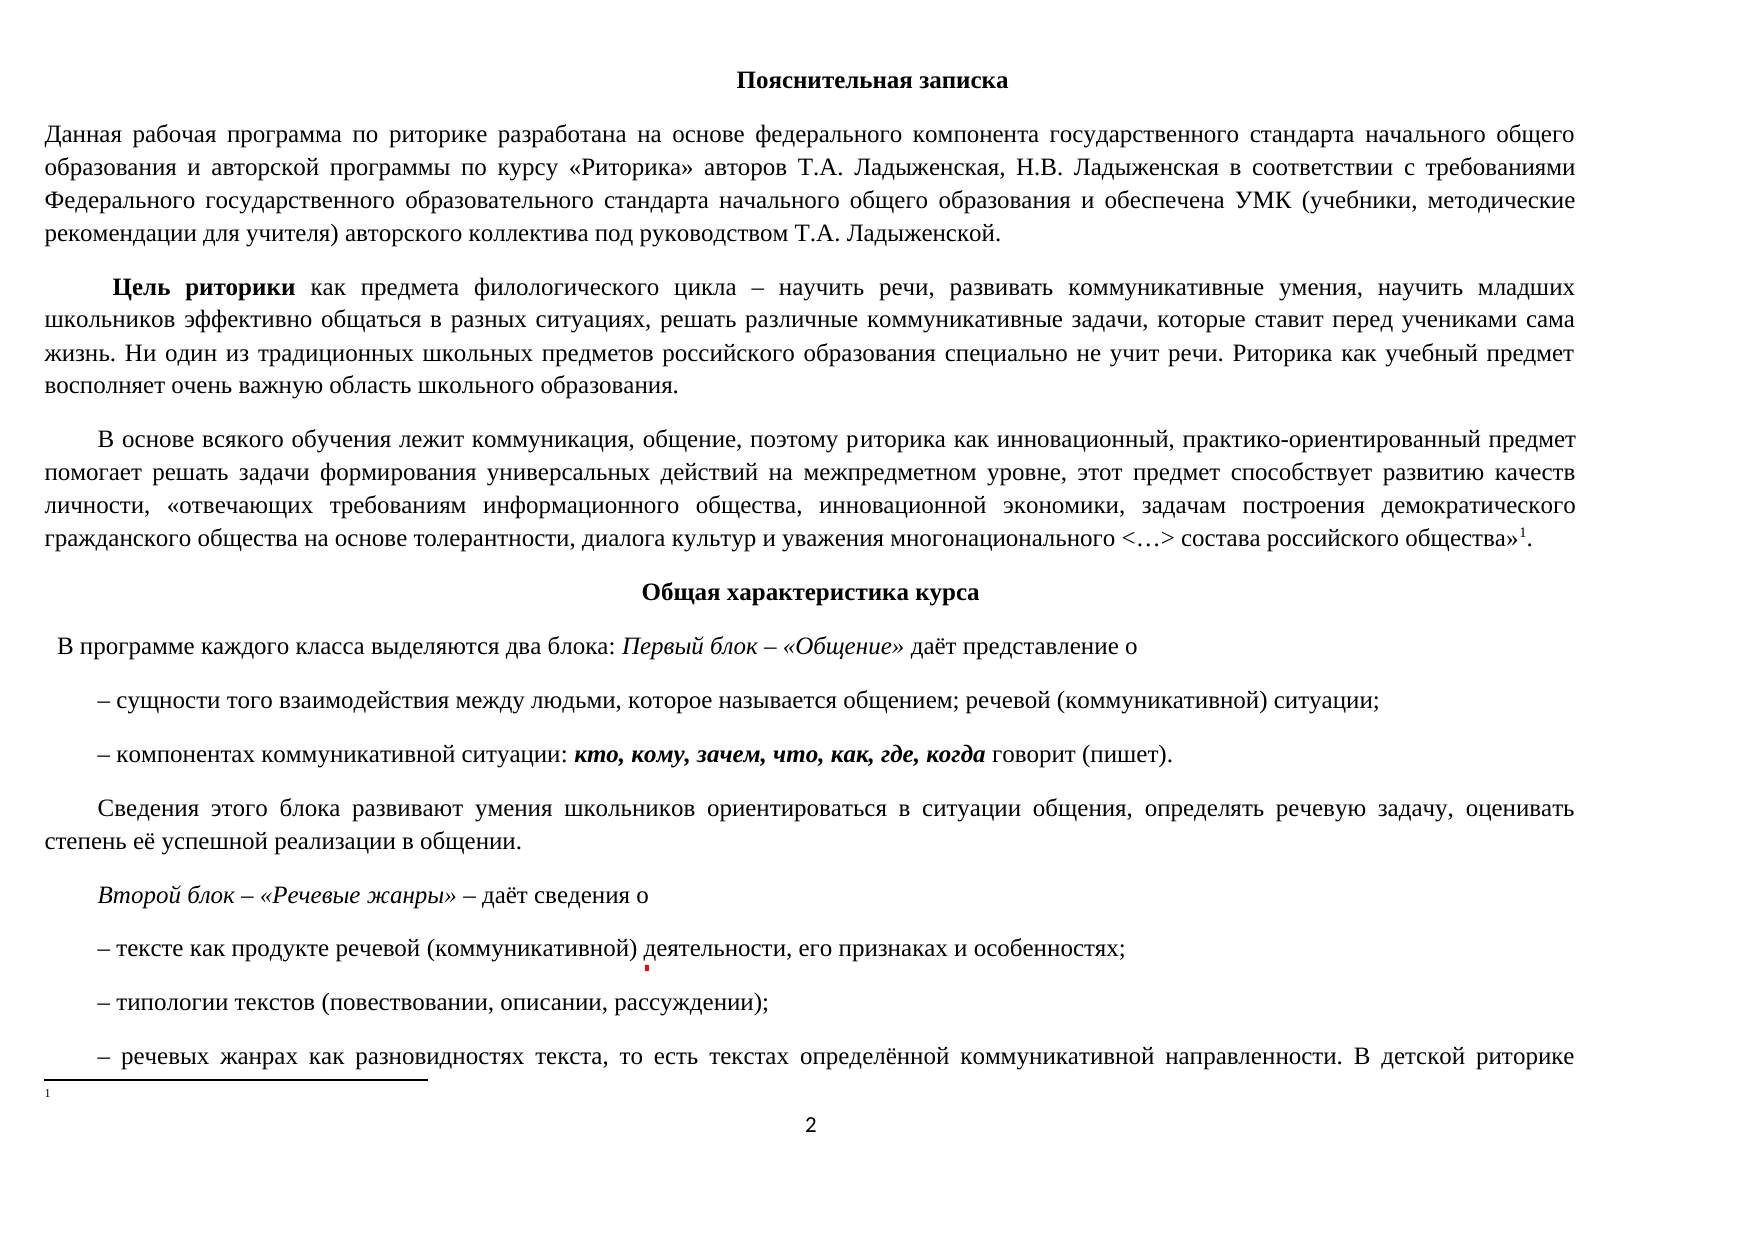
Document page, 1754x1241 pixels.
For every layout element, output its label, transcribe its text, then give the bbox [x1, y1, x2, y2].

text В программе каждого класса выделяются два блока: Первый блок – «Общение» даёт представление о [44, 631, 1577, 660]
text В основе всякого обучения лежит коммуникация, общение, поэтому риторика как инновационный, практико-ориентированный предмет помогает решать задачи формирования универсальных действий на межпредметном уровне, этот предмет способствует развитию качеств личности, «отвечающих требованиям информационного общества, инновационной экономики, задачам построения демократического гражданского общества на основе толерантности, диалога культур и уважения многонационального <…> состава российского общества». [44, 424, 1577, 552]
text Общая характеристика курса [44, 577, 1577, 606]
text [44, 1041, 1577, 1070]
text Второй блок – «Речевые жанры» – даёт сведения о [44, 880, 1577, 908]
text – сущности того взаимодействия между людьми, которое называется общением; речевой (коммуникативной) ситуации; [44, 685, 1577, 714]
text – тексте как продукте речевой (коммуникативной) деятельности, его признаках и особенностях; [44, 933, 1577, 962]
text Сведения этого блока развивают умения школьников ориентироваться в ситуации общения, определять речевую задачу, оценивать степень её успешной реализации в общении. [44, 793, 1577, 854]
text Цель риторики как предмета филологического цикла – научить речи, развивать коммуникативные умения, научить младших школьников эффективно общаться в разных ситуациях, решать различные коммуникативные задачи, которые ставит перед учениками сама жизнь. Ни один из традиционных школьных предметов российского образования специально не учит речи. Риторика как учебный предмет восполняет очень важную область школьного образования. [44, 272, 1577, 399]
text – компонентах коммуникативной ситуации: кто, кому, зачем, что, как, где, когда говорит (пишет). [44, 739, 1577, 768]
text Данная рабочая программа по риторике разработана на основе федерального компонента государственного стандарта начального общего образования и авторской программы по курсу «Риторика» авторов Т.А. Ладыженская, Н.В. Ладыженская в соответствии с требованиями Федерального государственного образовательного стандарта начального общего образования и обеспечена УМК (учебники, методические рекомендации для учителя) авторского коллектива под руководством Т.А. Ладыженской. [44, 119, 1577, 246]
text Пояснительная записка [50, 65, 1577, 93]
text – типологии текстов (повествовании, описании, рассуждении); [44, 987, 1577, 1016]
